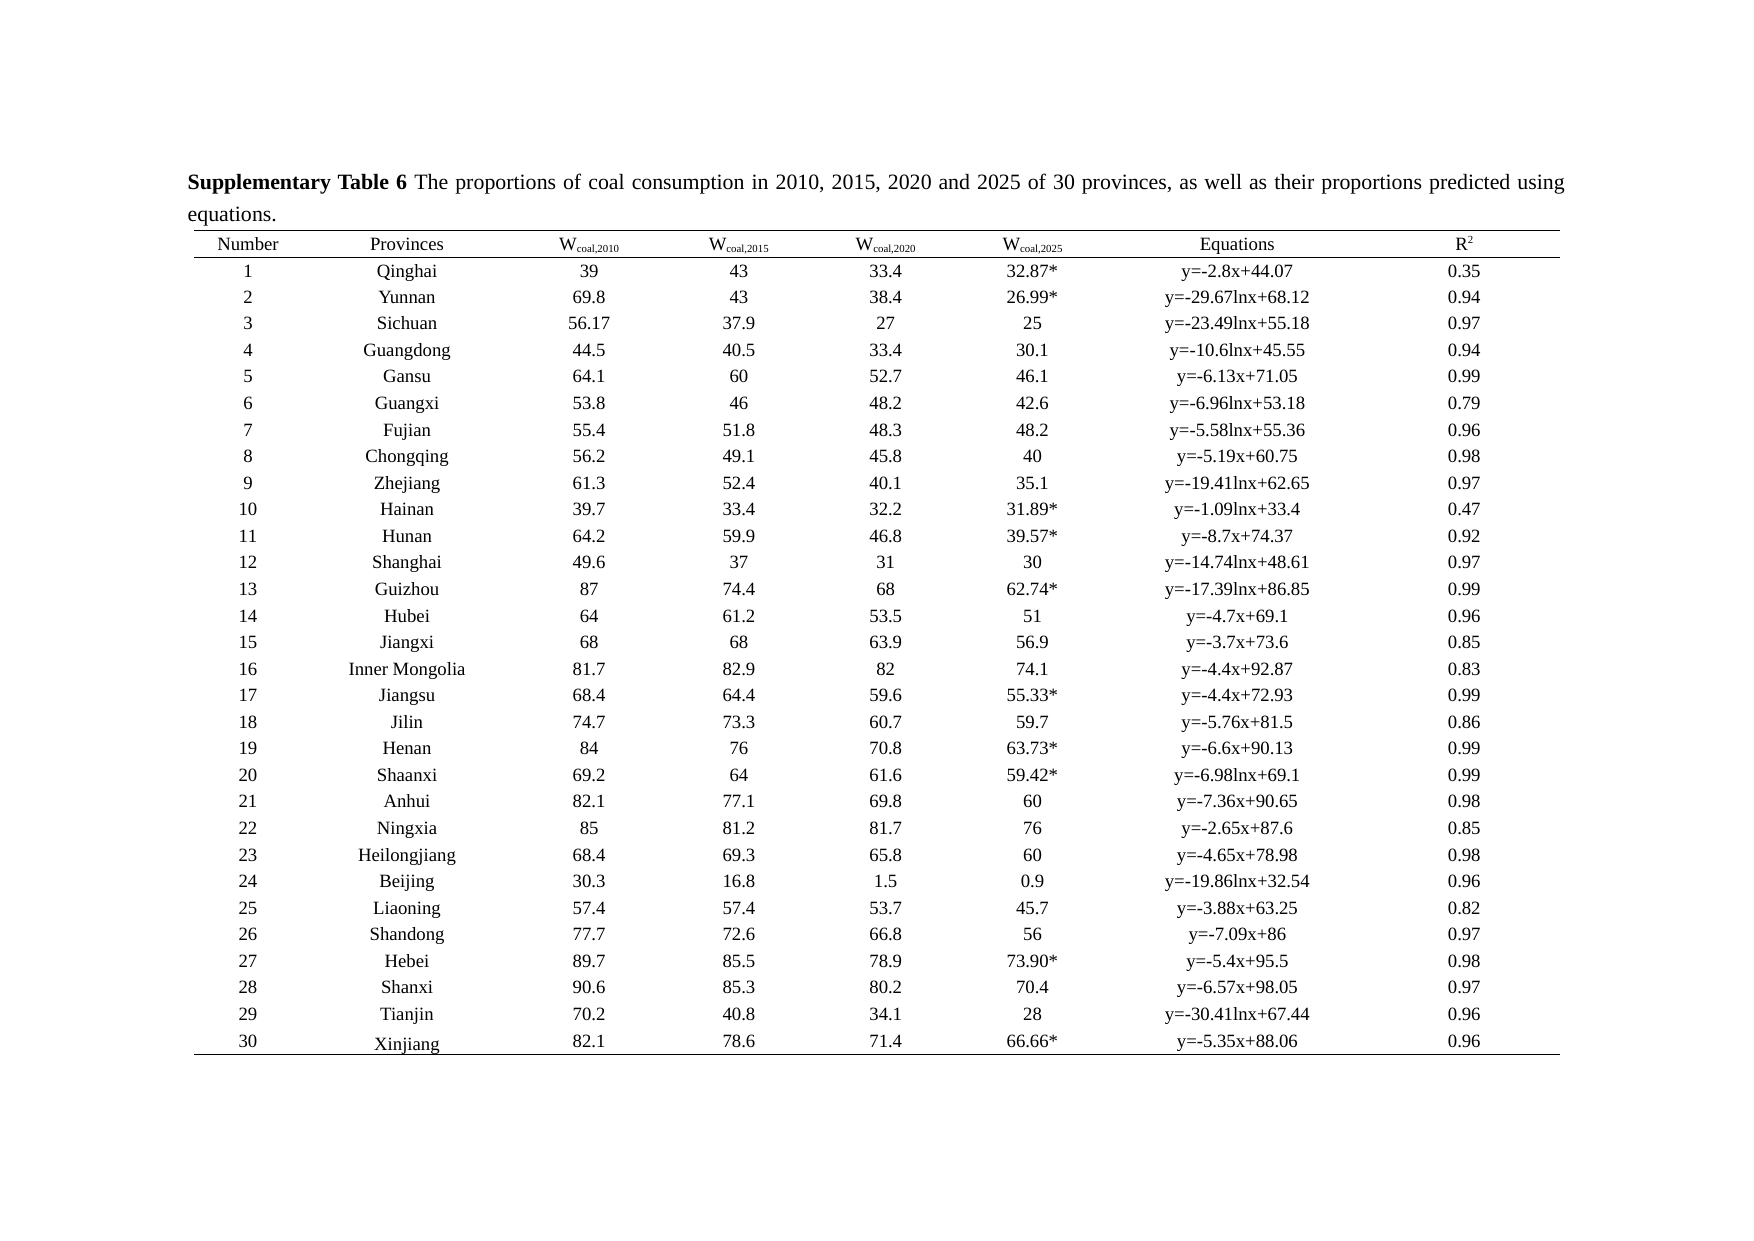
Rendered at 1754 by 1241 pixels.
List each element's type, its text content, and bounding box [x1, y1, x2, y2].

table_cell 26.99* [959, 283, 1106, 310]
table_cell 74.7 [513, 708, 665, 735]
table_cell 81.2 [665, 815, 812, 841]
table_cell 0.86 [1369, 708, 1559, 735]
table_cell 52.4 [665, 469, 812, 496]
table_cell 87 [513, 575, 665, 602]
table_cell 0.96 [1369, 1027, 1559, 1053]
table_cell 77.1 [665, 788, 812, 814]
table_cell 60 [959, 841, 1106, 868]
table_cell 53.7 [812, 894, 959, 921]
table_cell 69.3 [665, 841, 812, 868]
table_cell 10 [194, 496, 301, 522]
table_cell y=-2.8x+44.07 [1106, 258, 1368, 283]
table_cell 85.5 [665, 947, 812, 974]
table_cell 46 [665, 390, 812, 416]
table_cell 85 [513, 815, 665, 841]
table_cell Shaanxi [301, 761, 512, 788]
table_cell 72.6 [665, 921, 812, 947]
table_cell 51 [959, 602, 1106, 628]
table_cell Hunan [301, 522, 512, 549]
table_cell 68 [513, 629, 665, 655]
table_cell 44.5 [513, 336, 665, 363]
table_cell 66.66* [959, 1027, 1106, 1053]
table_cell Guizhou [301, 575, 512, 602]
table_cell 23 [194, 841, 301, 868]
table_cell 46.1 [959, 363, 1106, 389]
table_cell y=-8.7x+74.37 [1106, 522, 1368, 549]
table_cell 61.3 [513, 469, 665, 496]
table_cell y=-29.67lnx+68.12 [1106, 283, 1368, 310]
table_cell 0.98 [1369, 841, 1559, 868]
table_cell 77.7 [513, 921, 665, 947]
table_cell 82.9 [665, 655, 812, 682]
table_cell 39 [513, 258, 665, 283]
table_cell 0.97 [1369, 469, 1559, 496]
table_cell y=-5.35x+88.06 [1106, 1027, 1368, 1053]
table_cell 60 [959, 788, 1106, 814]
table_cell 85.3 [665, 974, 812, 1000]
table_header Wcoal,2010 [513, 231, 665, 257]
table_cell 64 [513, 602, 665, 628]
table_cell Shanxi [301, 974, 512, 1000]
table_cell 80.2 [812, 974, 959, 1000]
table_cell Inner Mongolia [301, 655, 512, 682]
table_cell y=-5.58lnx+55.36 [1106, 416, 1368, 443]
table_cell Qinghai [301, 258, 512, 283]
table_cell 74.1 [959, 655, 1106, 682]
table_cell 1 [194, 258, 301, 283]
table_cell 0.99 [1369, 735, 1559, 761]
table_cell 0.96 [1369, 868, 1559, 894]
table_cell 46.8 [812, 522, 959, 549]
table_cell 48.2 [812, 390, 959, 416]
table_cell 42.6 [959, 390, 1106, 416]
table_cell 81.7 [812, 815, 959, 841]
table_cell 27 [194, 947, 301, 974]
table_cell 68.4 [513, 841, 665, 868]
table_cell 64 [665, 761, 812, 788]
table_cell 73.3 [665, 708, 812, 735]
table_cell Ningxia [301, 815, 512, 841]
table_cell 0.85 [1369, 629, 1559, 655]
table_cell 9 [194, 469, 301, 496]
table_cell y=-17.39lnx+86.85 [1106, 575, 1368, 602]
table_header Wcoal,2020 [812, 231, 959, 257]
table_cell 89.7 [513, 947, 665, 974]
table_cell 39.7 [513, 496, 665, 522]
table_cell y=-4.4x+92.87 [1106, 655, 1368, 682]
table_cell 55.4 [513, 416, 665, 443]
table_cell 68 [665, 629, 812, 655]
table_cell 70.8 [812, 735, 959, 761]
table_cell y=-2.65x+87.6 [1106, 815, 1368, 841]
table_header Number [194, 231, 301, 257]
table_cell 45.8 [812, 443, 959, 469]
table_cell 37 [665, 549, 812, 575]
table_cell y=-10.6lnx+45.55 [1106, 336, 1368, 363]
table_cell 0.96 [1369, 1000, 1559, 1027]
table_cell 0.98 [1369, 443, 1559, 469]
table_cell Hubei [301, 602, 512, 628]
table_cell 84 [513, 735, 665, 761]
table_cell 33.4 [812, 258, 959, 283]
table_cell 45.7 [959, 894, 1106, 921]
table_cell 90.6 [513, 974, 665, 1000]
table_header Provinces [301, 231, 512, 257]
table_cell Heilongjiang [301, 841, 512, 868]
table_cell y=-30.41lnx+67.44 [1106, 1000, 1368, 1027]
table_cell 19 [194, 735, 301, 761]
table_cell 7 [194, 416, 301, 443]
table_cell y=-6.98lnx+69.1 [1106, 761, 1368, 788]
table_cell 3 [194, 310, 301, 336]
table_cell 53.5 [812, 602, 959, 628]
table_cell 68.4 [513, 682, 665, 708]
table_cell 20 [194, 761, 301, 788]
table_cell Shanghai [301, 549, 512, 575]
table_cell 51.8 [665, 416, 812, 443]
table_cell 0.47 [1369, 496, 1559, 522]
table_cell 14 [194, 602, 301, 628]
table_cell 60.7 [812, 708, 959, 735]
table_cell 30.3 [513, 868, 665, 894]
table_cell 66.8 [812, 921, 959, 947]
table_cell 55.33* [959, 682, 1106, 708]
table_cell 69.8 [812, 788, 959, 814]
table_cell 0.85 [1369, 815, 1559, 841]
table_cell 0.98 [1369, 788, 1559, 814]
table_cell 48.3 [812, 416, 959, 443]
table_cell 18 [194, 708, 301, 735]
table_cell 37.9 [665, 310, 812, 336]
table_cell 0.99 [1369, 682, 1559, 708]
table_cell 31.89* [959, 496, 1106, 522]
table_cell y=-1.09lnx+33.4 [1106, 496, 1368, 522]
table_cell 59.7 [959, 708, 1106, 735]
table_cell 26 [194, 921, 301, 947]
table_cell 64.4 [665, 682, 812, 708]
table_header Wcoal,2015 [665, 231, 812, 257]
table_cell y=-5.4x+95.5 [1106, 947, 1368, 974]
table_cell 4 [194, 336, 301, 363]
table_cell y=-14.74lnx+48.61 [1106, 549, 1368, 575]
table_cell 32.2 [812, 496, 959, 522]
table_cell 0.92 [1369, 522, 1559, 549]
table_cell 82 [812, 655, 959, 682]
table_cell Shandong [301, 921, 512, 947]
table_cell Yunnan [301, 283, 512, 310]
table_cell 76 [959, 815, 1106, 841]
table_cell Beijing [301, 868, 512, 894]
table_cell y=-4.4x+72.93 [1106, 682, 1368, 708]
table_cell 71.4 [812, 1027, 959, 1053]
table_cell 25 [959, 310, 1106, 336]
table_cell 60 [665, 363, 812, 389]
table_cell 22 [194, 815, 301, 841]
table_cell 21 [194, 788, 301, 814]
table_cell Anhui [301, 788, 512, 814]
table_cell 63.9 [812, 629, 959, 655]
table_cell y=-5.76x+81.5 [1106, 708, 1368, 735]
table_cell 78.9 [812, 947, 959, 974]
table_cell 43 [665, 258, 812, 283]
table_cell y=-6.57x+98.05 [1106, 974, 1368, 1000]
table_cell y=-6.13x+71.05 [1106, 363, 1368, 389]
table_cell 0.83 [1369, 655, 1559, 682]
table_cell y=-4.7x+69.1 [1106, 602, 1368, 628]
table_cell 2 [194, 283, 301, 310]
table_cell 62.74* [959, 575, 1106, 602]
table_cell 40.8 [665, 1000, 812, 1027]
table_cell 0.97 [1369, 974, 1559, 1000]
table_cell 56.17 [513, 310, 665, 336]
table_cell 0.97 [1369, 921, 1559, 947]
table_cell 73.90* [959, 947, 1106, 974]
table_cell 0.82 [1369, 894, 1559, 921]
table_cell 0.79 [1369, 390, 1559, 416]
table_cell 29 [194, 1000, 301, 1027]
table_cell Sichuan [301, 310, 512, 336]
table_cell 69.8 [513, 283, 665, 310]
table_cell 40.5 [665, 336, 812, 363]
table_cell Zhejiang [301, 469, 512, 496]
table_cell Hainan [301, 496, 512, 522]
table_cell Jiangsu [301, 682, 512, 708]
table_cell 28 [194, 974, 301, 1000]
table_cell 0.96 [1369, 416, 1559, 443]
table_cell y=-7.36x+90.65 [1106, 788, 1368, 814]
table_cell y=-6.6x+90.13 [1106, 735, 1368, 761]
table_cell 0.94 [1369, 336, 1559, 363]
table_cell 1.5 [812, 868, 959, 894]
table_cell 30 [194, 1027, 301, 1053]
table_cell 40 [959, 443, 1106, 469]
table_cell 65.8 [812, 841, 959, 868]
table_cell 76 [665, 735, 812, 761]
text Supplementary Table 6 The proportions of coal consumption in 2010, 2015, 2020 and 2025 of 30 provinces, as well as their proportions predicted using equations. [187, 165, 1566, 230]
table_cell 56.9 [959, 629, 1106, 655]
table_cell 32.87* [959, 258, 1106, 283]
table_cell 39.57* [959, 522, 1106, 549]
table_cell 82.1 [513, 788, 665, 814]
table_cell 31 [812, 549, 959, 575]
table_cell Fujian [301, 416, 512, 443]
table_cell 25 [194, 894, 301, 921]
table_cell 56.2 [513, 443, 665, 469]
table_cell y=-19.41lnx+62.65 [1106, 469, 1368, 496]
table_cell 59.6 [812, 682, 959, 708]
table_header R2 [1369, 231, 1559, 257]
table_cell 64.2 [513, 522, 665, 549]
table_cell 57.4 [513, 894, 665, 921]
table_cell 59.9 [665, 522, 812, 549]
table_cell 81.7 [513, 655, 665, 682]
table_cell 52.7 [812, 363, 959, 389]
table_cell y=-3.7x+73.6 [1106, 629, 1368, 655]
table_cell 27 [812, 310, 959, 336]
table_cell 0.96 [1369, 602, 1559, 628]
table_cell 0.98 [1369, 947, 1559, 974]
table_cell 0.99 [1369, 761, 1559, 788]
table_cell 70.4 [959, 974, 1106, 1000]
table_cell y=-3.88x+63.25 [1106, 894, 1368, 921]
table_cell 30 [959, 549, 1106, 575]
table_cell 24 [194, 868, 301, 894]
table_cell 6 [194, 390, 301, 416]
table_cell 63.73* [959, 735, 1106, 761]
table_cell 30.1 [959, 336, 1106, 363]
table_header Wcoal,2025 [959, 231, 1106, 257]
table_cell y=-6.96lnx+53.18 [1106, 390, 1368, 416]
table_cell 11 [194, 522, 301, 549]
table_cell Liaoning [301, 894, 512, 921]
table_cell 16.8 [665, 868, 812, 894]
table_cell 33.4 [812, 336, 959, 363]
table_cell 49.6 [513, 549, 665, 575]
table_cell 61.2 [665, 602, 812, 628]
table_cell 40.1 [812, 469, 959, 496]
table_cell y=-4.65x+78.98 [1106, 841, 1368, 868]
table_cell 8 [194, 443, 301, 469]
table_cell 38.4 [812, 283, 959, 310]
table_cell Jilin [301, 708, 512, 735]
table_cell 74.4 [665, 575, 812, 602]
table_cell Guangxi [301, 390, 512, 416]
table_cell 0.97 [1369, 549, 1559, 575]
table_cell 12 [194, 549, 301, 575]
table_cell 64.1 [513, 363, 665, 389]
table_cell 48.2 [959, 416, 1106, 443]
table_cell 15 [194, 629, 301, 655]
table_cell Gansu [301, 363, 512, 389]
table_cell 82.1 [513, 1027, 665, 1053]
table_cell 61.6 [812, 761, 959, 788]
table_cell Xinjiang [301, 1027, 512, 1053]
table_cell 0.9 [959, 868, 1106, 894]
table_cell 0.94 [1369, 283, 1559, 310]
table_cell 49.1 [665, 443, 812, 469]
table_cell 34.1 [812, 1000, 959, 1027]
table_cell 5 [194, 363, 301, 389]
table_cell y=-23.49lnx+55.18 [1106, 310, 1368, 336]
table_cell 0.35 [1369, 258, 1559, 283]
table_cell y=-7.09x+86 [1106, 921, 1368, 947]
table_cell 16 [194, 655, 301, 682]
table_cell 69.2 [513, 761, 665, 788]
table_cell 35.1 [959, 469, 1106, 496]
table_cell 57.4 [665, 894, 812, 921]
table_cell 70.2 [513, 1000, 665, 1027]
table_cell Chongqing [301, 443, 512, 469]
table_header Equations [1106, 231, 1368, 257]
table_cell Guangdong [301, 336, 512, 363]
table_cell 56 [959, 921, 1106, 947]
table_cell 17 [194, 682, 301, 708]
table_cell 43 [665, 283, 812, 310]
table_cell 0.99 [1369, 575, 1559, 602]
table_cell 0.97 [1369, 310, 1559, 336]
table_cell 53.8 [513, 390, 665, 416]
table_cell 28 [959, 1000, 1106, 1027]
table_cell y=-5.19x+60.75 [1106, 443, 1368, 469]
table_cell Hebei [301, 947, 512, 974]
table_cell Tianjin [301, 1000, 512, 1027]
table_cell 59.42* [959, 761, 1106, 788]
table_cell 33.4 [665, 496, 812, 522]
table_cell y=-19.86lnx+32.54 [1106, 868, 1368, 894]
table_cell 68 [812, 575, 959, 602]
table_cell 0.99 [1369, 363, 1559, 389]
table_cell Jiangxi [301, 629, 512, 655]
table_cell Henan [301, 735, 512, 761]
table_cell 78.6 [665, 1027, 812, 1053]
table_cell 13 [194, 575, 301, 602]
